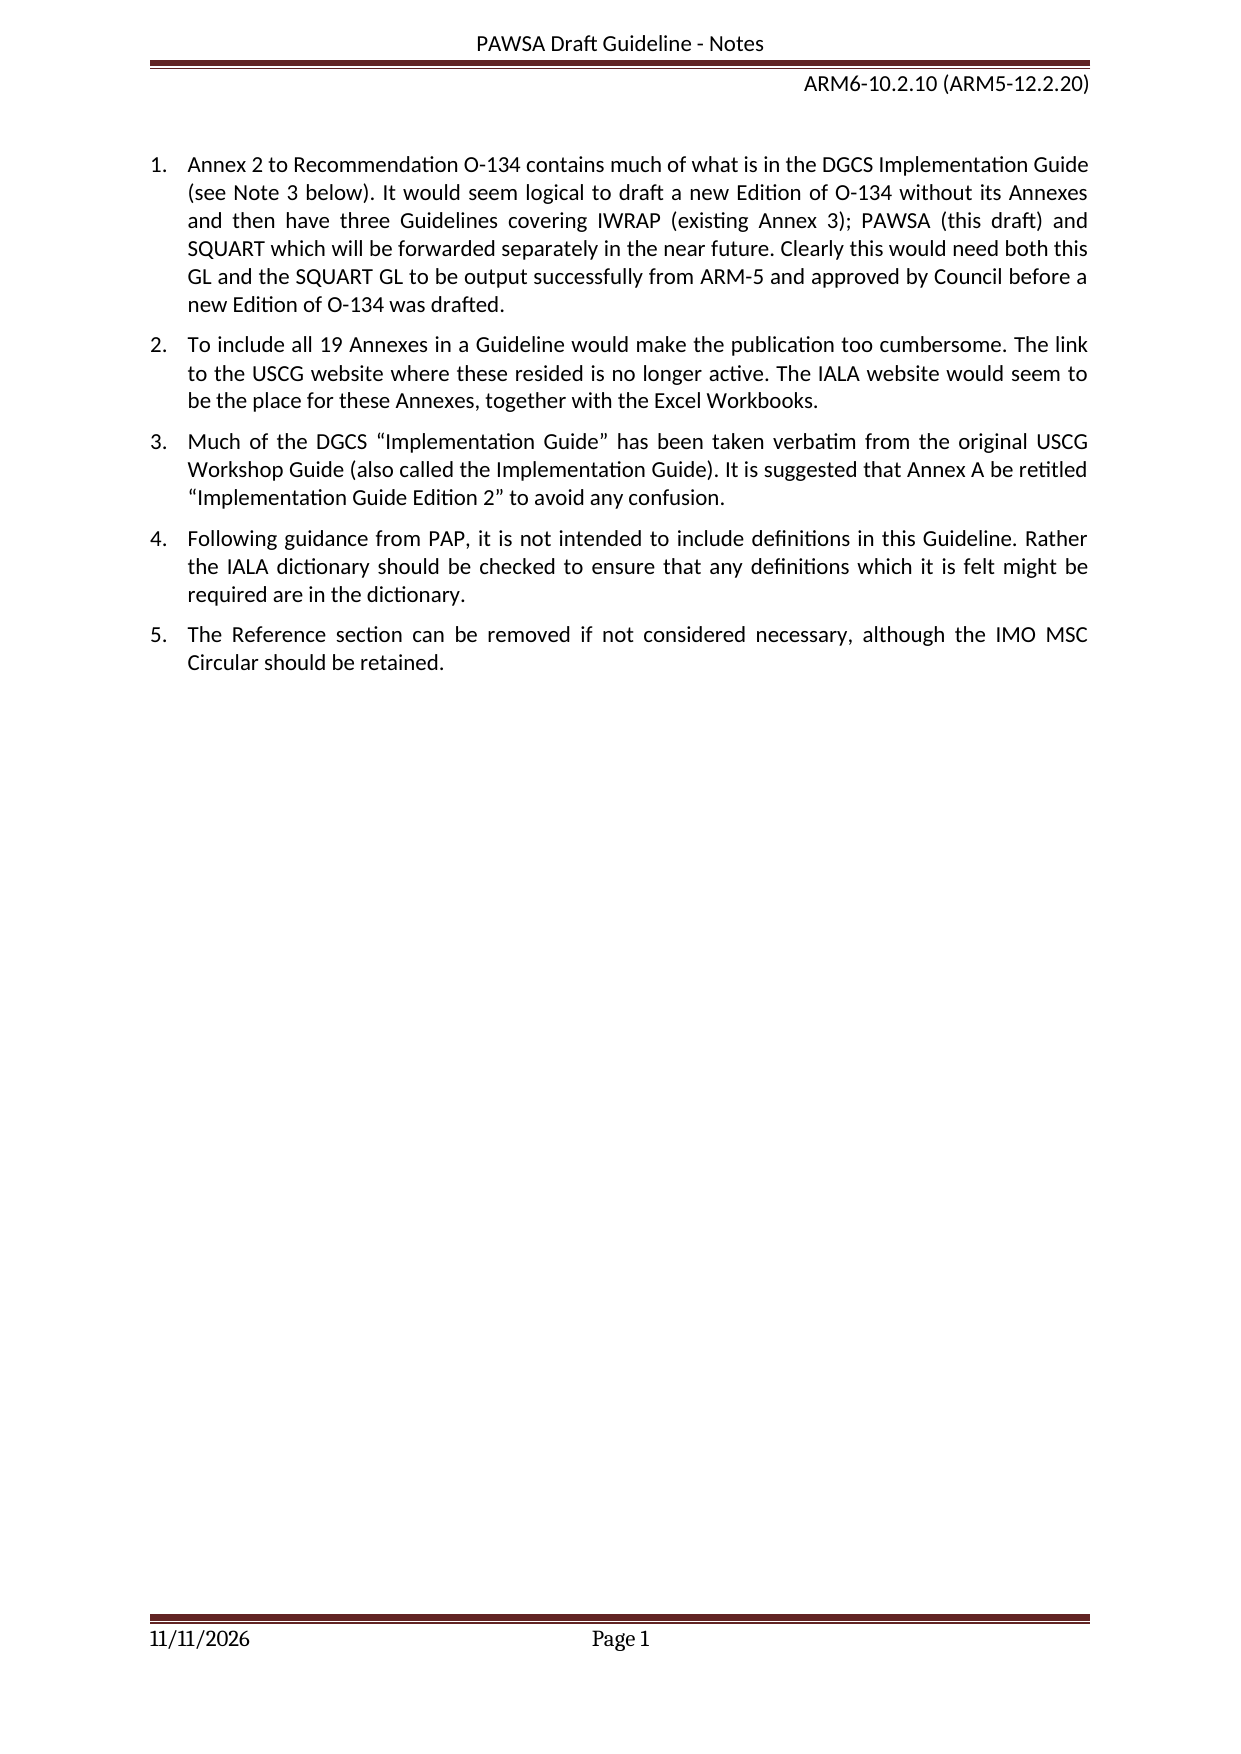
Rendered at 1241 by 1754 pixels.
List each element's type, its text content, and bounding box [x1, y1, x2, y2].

list Much of the DGCS “Implementation Guide” has been taken verbatim from the original USCG Workshop Guide (also called the Implementation Guide). It is suggested that Annex A be retitled “Implementation Guide Edition 2” to avoid any confusion. [150, 427, 1090, 511]
list Annex 2 to Recommendation O-134 contains much of what is in the DGCS Implementation Guide (see Note 3 below). It would seem logical to draft a new Edition of O-134 without its Annexes and then have three Guidelines covering IWRAP (existing Annex 3); PAWSA (this draft) and SQUART which will be forwarded separately in the near future. Clearly this would need both this GL and the SQUART GL to be output successfully from ARM-5 and approved by Council before a new Edition of O-134 was drafted. [150, 150, 1090, 318]
list The Reference section can be removed if not considered necessary, although the IMO MSC Circular should be retained. [150, 620, 1090, 676]
list To include all 19 Annexes in a Guideline would make the publication too cumbersome. The link to the USCG website where these resided is no longer active. The IALA website would seem to be the place for these Annexes, together with the Excel Workbooks. [150, 331, 1090, 415]
list Following guidance from PAP, it is not intended to include definitions in this Guideline. Rather the IALA dictionary should be checked to ensure that any definitions which it is felt might be required are in the dictionary. [150, 524, 1090, 608]
